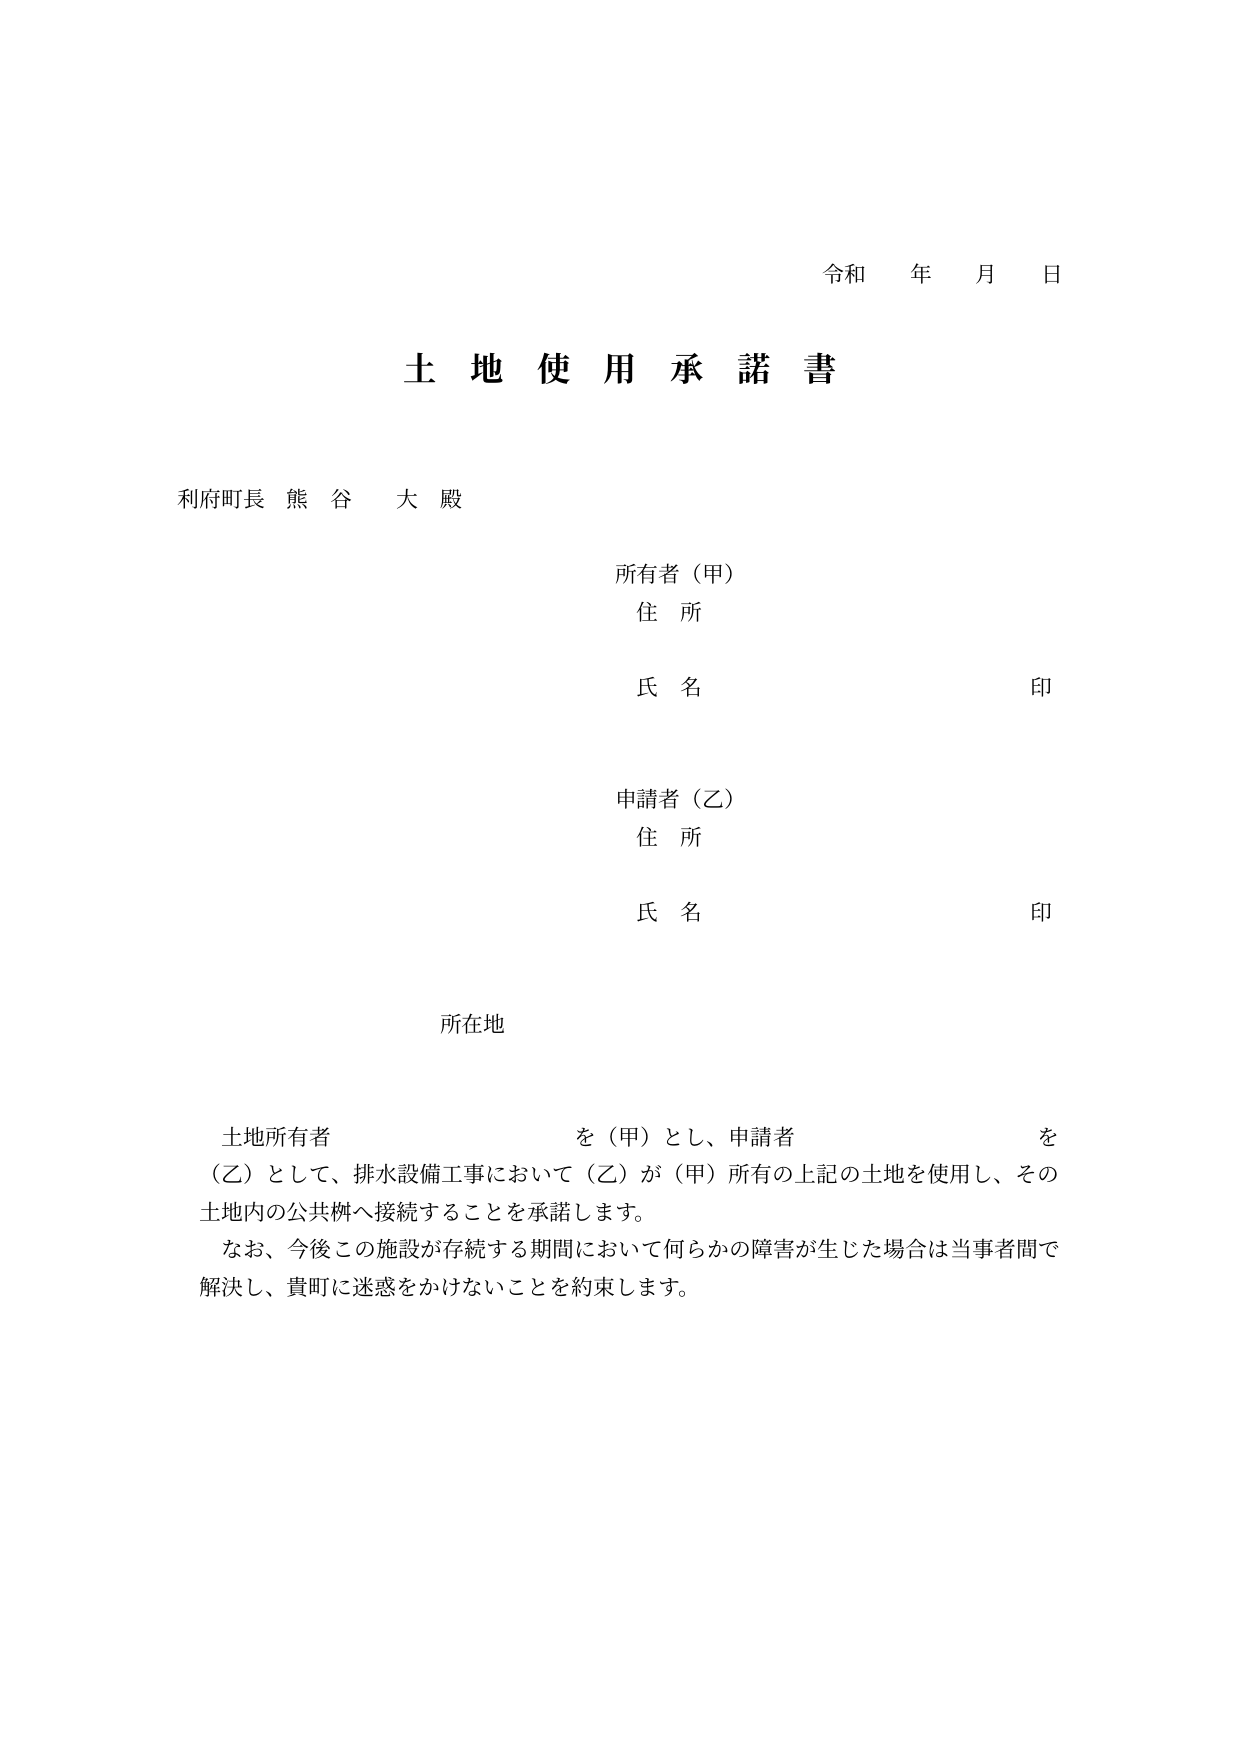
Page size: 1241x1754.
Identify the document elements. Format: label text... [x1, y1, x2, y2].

text 所有者（甲） [177, 554, 1063, 592]
text 令和 年 月 日 [177, 254, 1063, 292]
text 土 地 使 用 承 諾 書 [177, 329, 1063, 404]
text なお、今後この施設が存続する期間において何らかの障害が生じた場合は当事者間で解決し、貴町に迷惑をかけないことを約束します。 [177, 1229, 1063, 1304]
text 土地所有者 を（甲）とし、申請者 を（乙）として、排水設備工事において（乙）が（甲）所有の上記の土地を使用し、その 土地内の公共桝へ接続することを承諾します。 [199, 1117, 1063, 1229]
text 所在地 [177, 1004, 1063, 1042]
text 氏 名 印 [177, 667, 1063, 704]
text 氏 名 印 [177, 892, 1063, 929]
text 住 所 [177, 592, 1063, 629]
text 利府町長 熊 谷 大 殿 [177, 479, 1063, 517]
text 申請者（乙） [177, 779, 1063, 817]
text 住 所 [177, 817, 1063, 854]
